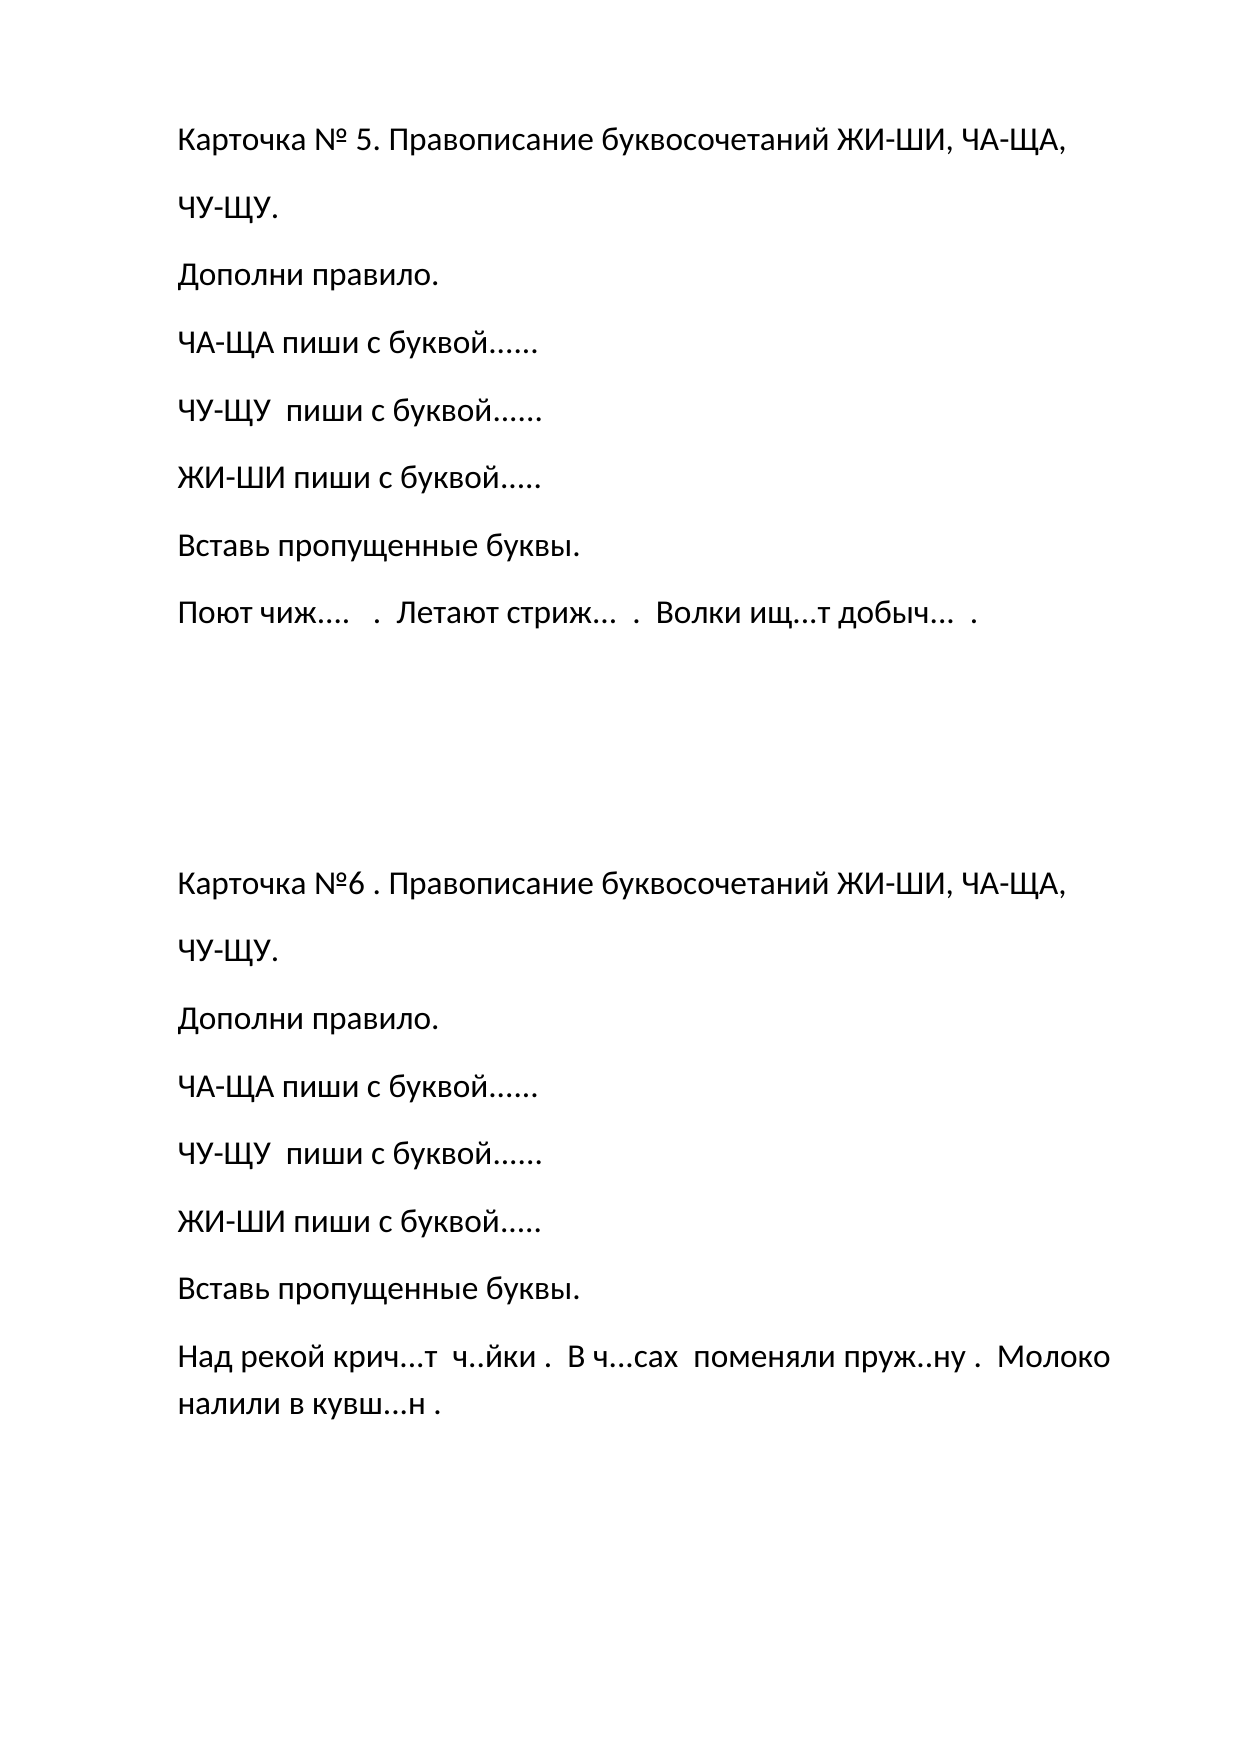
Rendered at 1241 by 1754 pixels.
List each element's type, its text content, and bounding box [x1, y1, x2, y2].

text Карточка № 5. Правописание буквосочетаний ЖИ-ШИ, ЧА-ЩА, [177, 118, 1152, 159]
text ЧА-ЩА пиши с буквой...... [177, 1064, 1152, 1105]
text ЧУ-ЩУ пиши с буквой...... [177, 388, 1152, 429]
text ЧА-ЩА пиши с буквой...... [177, 321, 1152, 362]
text Поют чиж.... . Летают стриж... . Волки ищ...т добыч... . [177, 591, 1152, 632]
text ЧУ-ЩУ. [177, 929, 1152, 970]
text ЧУ-ЩУ пиши с буквой...... [177, 1132, 1152, 1173]
text ЖИ-ШИ пиши с буквой..... [177, 456, 1152, 497]
text ЖИ-ШИ пиши с буквой..... [177, 1200, 1152, 1241]
text Дополни правило. [177, 253, 1152, 294]
text Над рекой крич...т ч..йки . В ч...сах поменяли пруж..ну . Молоко налили в кувш...н . [177, 1335, 1152, 1422]
text ЧУ-ЩУ. [177, 186, 1152, 226]
text Вставь пропущенные буквы. [177, 1267, 1152, 1308]
text Дополни правило. [177, 997, 1152, 1038]
text Вставь пропущенные буквы. [177, 524, 1152, 564]
text Карточка №6 . Правописание буквосочетаний ЖИ-ШИ, ЧА-ЩА, [177, 862, 1152, 902]
